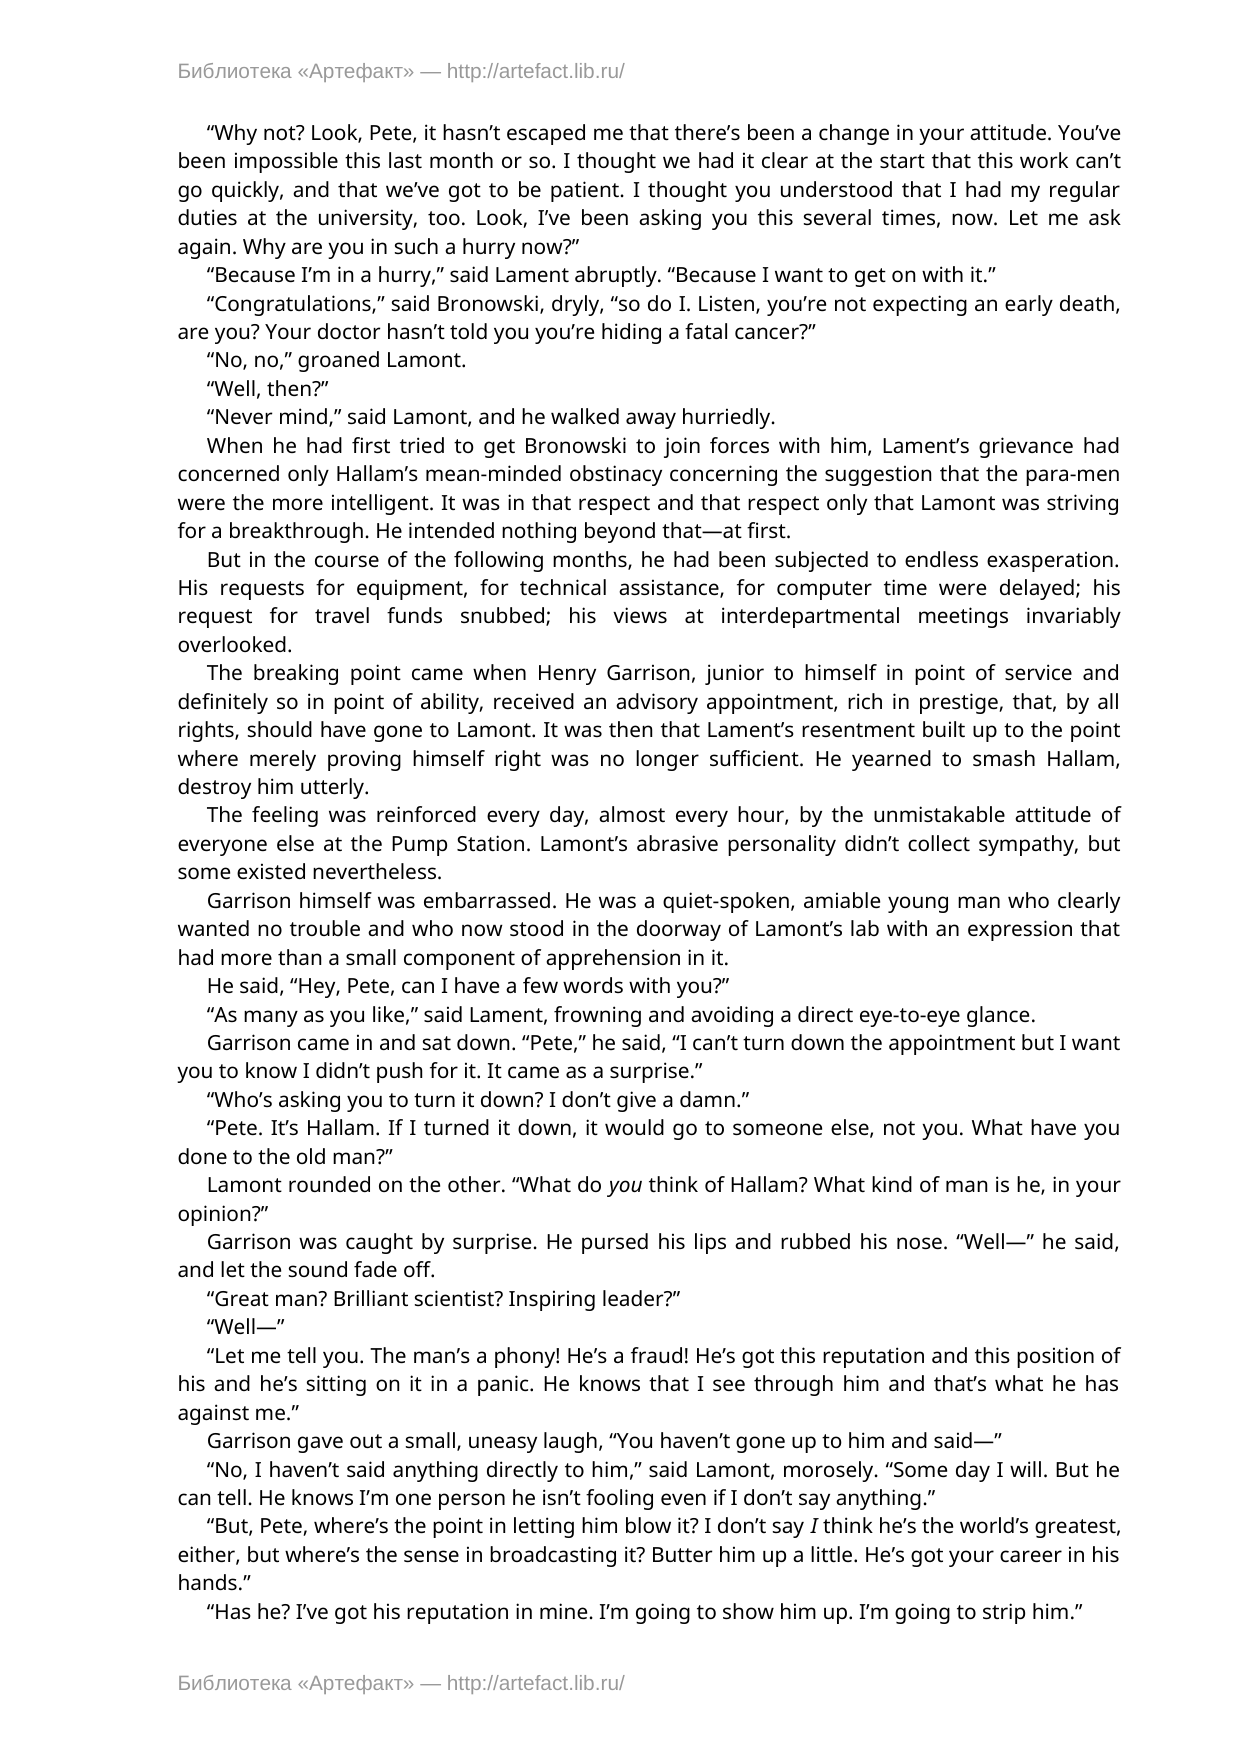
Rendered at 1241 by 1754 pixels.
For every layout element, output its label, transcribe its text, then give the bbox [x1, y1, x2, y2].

text “As many as you like,” said Lament, frowning and avoiding a direct eye-to-eye glance. [177, 1000, 1122, 1028]
text He said, “Hey, Pete, can I have a few words with you?” [177, 971, 1122, 1000]
text Garrison was caught by surprise. He pursed his lips and rubbed his nose. “Well—” he said, and let the sound fade off. [177, 1227, 1122, 1284]
text The feeling was reinforced every day, almost every hour, by the unmistakable attitude of everyone else at the Pump Station. Lamont’s abrasive personality didn’t collect sympathy, but some existed nevertheless. [177, 801, 1122, 886]
text “Let me tell you. The man’s a phony! He’s a fraud! He’s got this reputation and this position of his and he’s sitting on it in a panic. He knows that I see through him and that’s what he has against me.” [177, 1341, 1122, 1426]
text “Well—” [177, 1312, 1122, 1341]
text Lamont rounded on the other. “What do you think of Hallam? What kind of man is he, in your opinion?” [177, 1170, 1122, 1227]
text “Great man? Brilliant scientist? Inspiring leader?” [177, 1284, 1122, 1312]
text “Pete. It’s Hallam. If I turned it down, it would go to someone else, not you. What have you done to the old man?” [177, 1113, 1122, 1170]
text The breaking point came when Henry Garrison, junior to himself in point of service and definitely so in point of ability, received an advisory appointment, rich in prestige, that, by all rights, should have gone to Lamont. It was then that Lament’s resentment built up to the point where merely proving himself right was no longer sufficient. He yearned to smash Hallam, destroy him utterly. [177, 658, 1122, 801]
text Garrison came in and sat down. “Pete,” he said, “I can’t turn down the appointment but I want you to know I didn’t push for it. It came as a surprise.” [177, 1028, 1122, 1085]
text “Never mind,” said Lamont, and he walked away hurriedly. [177, 402, 1122, 431]
text “No, no,” groaned Lamont. [177, 346, 1122, 374]
text When he had first tried to get Bronowski to join forces with him, Lament’s grievance had concerned only Hallam’s mean-minded obstinacy concerning the suggestion that the para-men were the more intelligent. It was in that respect and that respect only that Lamont was striving for a breakthrough. He intended nothing beyond that—at first. [177, 431, 1122, 545]
text Garrison gave out a small, uneasy laugh, “You haven’t gone up to him and said—” [177, 1426, 1122, 1455]
text “Who’s asking you to turn it down? I don’t give a damn.” [177, 1085, 1122, 1113]
text But in the course of the following months, he had been subjected to endless exasperation. His requests for equipment, for technical assistance, for computer time were delayed; his request for travel funds snubbed; his views at interdepartmental meetings invariably overlooked. [177, 545, 1122, 658]
text “Well, then?” [177, 374, 1122, 402]
text “Has he? I’ve got his reputation in mine. I’m going to show him up. I’m going to strip him.” [177, 1597, 1122, 1625]
text “No, I haven’t said anything directly to him,” said Lamont, morosely. “Some day I will. But he can tell. He knows I’m one person he isn’t fooling even if I don’t say anything.” [177, 1455, 1122, 1512]
text “Congratulations,” said Bronowski, dryly, “so do I. Listen, you’re not expecting an early death, are you? Your doctor hasn’t told you you’re hiding a fatal cancer?” [177, 289, 1122, 346]
text Garrison himself was embarrassed. He was a quiet-spoken, amiable young man who clearly wanted no trouble and who now stood in the doorway of Lamont’s lab with an expression that had more than a small component of apprehension in it. [177, 886, 1122, 971]
text “Why not? Look, Pete, it hasn’t escaped me that there’s been a change in your attitude. You’ve been impossible this last month or so. I thought we had it clear at the start that this work can’t go quickly, and that we’ve got to be patient. I thought you understood that I had my regular duties at the university, too. Look, I’ve been asking you this several times, now. Let me ask again. Why are you in such a hurry now?” [177, 118, 1122, 260]
text “Because I’m in a hurry,” said Lament abruptly. “Because I want to get on with it.” [177, 260, 1122, 289]
text “But, Pete, where’s the point in letting him blow it? I don’t say I think he’s the world’s greatest, either, but where’s the sense in broadcasting it? Butter him up a little. He’s got your career in his hands.” [177, 1512, 1122, 1597]
